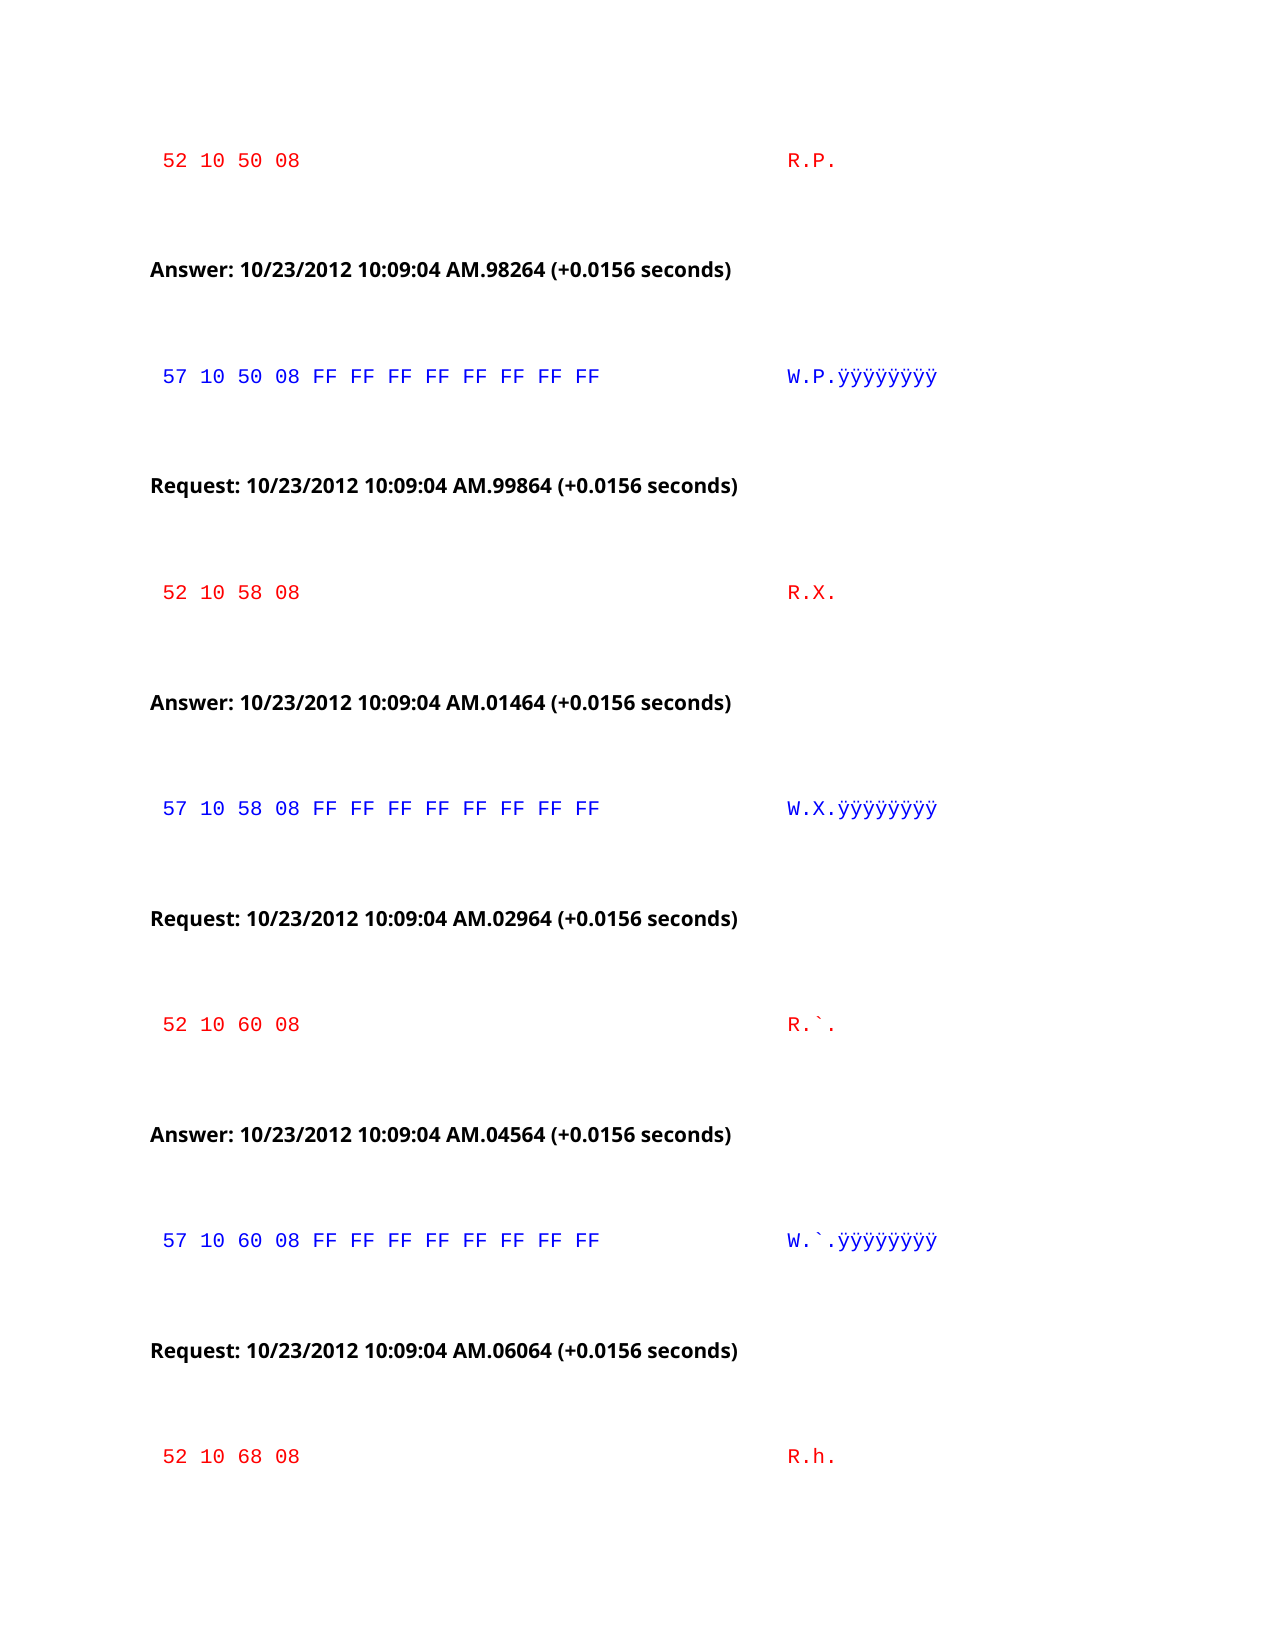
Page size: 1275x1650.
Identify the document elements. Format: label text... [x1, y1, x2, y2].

text Answer: 10/23/2012 10:09:04 AM.04564 (+0.0156 seconds) [150, 1120, 1125, 1148]
text 57 10 50 08 FF FF FF FF FF FF FF FF W.P.ÿÿÿÿÿÿÿÿ [150, 366, 1125, 390]
text 52 10 50 08 R.P. [150, 150, 1125, 174]
text 52 10 60 08 R.`. [150, 1014, 1125, 1038]
text 52 10 58 08 R.X. [150, 582, 1125, 606]
text Answer: 10/23/2012 10:09:04 AM.01464 (+0.0156 seconds) [150, 688, 1125, 716]
text Answer: 10/23/2012 10:09:04 AM.98264 (+0.0156 seconds) [150, 256, 1125, 284]
text Request: 10/23/2012 10:09:04 AM.99864 (+0.0156 seconds) [150, 472, 1125, 500]
text 57 10 60 08 FF FF FF FF FF FF FF FF W.`.ÿÿÿÿÿÿÿÿ [150, 1230, 1125, 1254]
text 52 10 68 08 R.h. [150, 1446, 1125, 1470]
text Request: 10/23/2012 10:09:04 AM.02964 (+0.0156 seconds) [150, 904, 1125, 932]
text 57 10 58 08 FF FF FF FF FF FF FF FF W.X.ÿÿÿÿÿÿÿÿ [150, 798, 1125, 822]
text Request: 10/23/2012 10:09:04 AM.06064 (+0.0156 seconds) [150, 1336, 1125, 1364]
